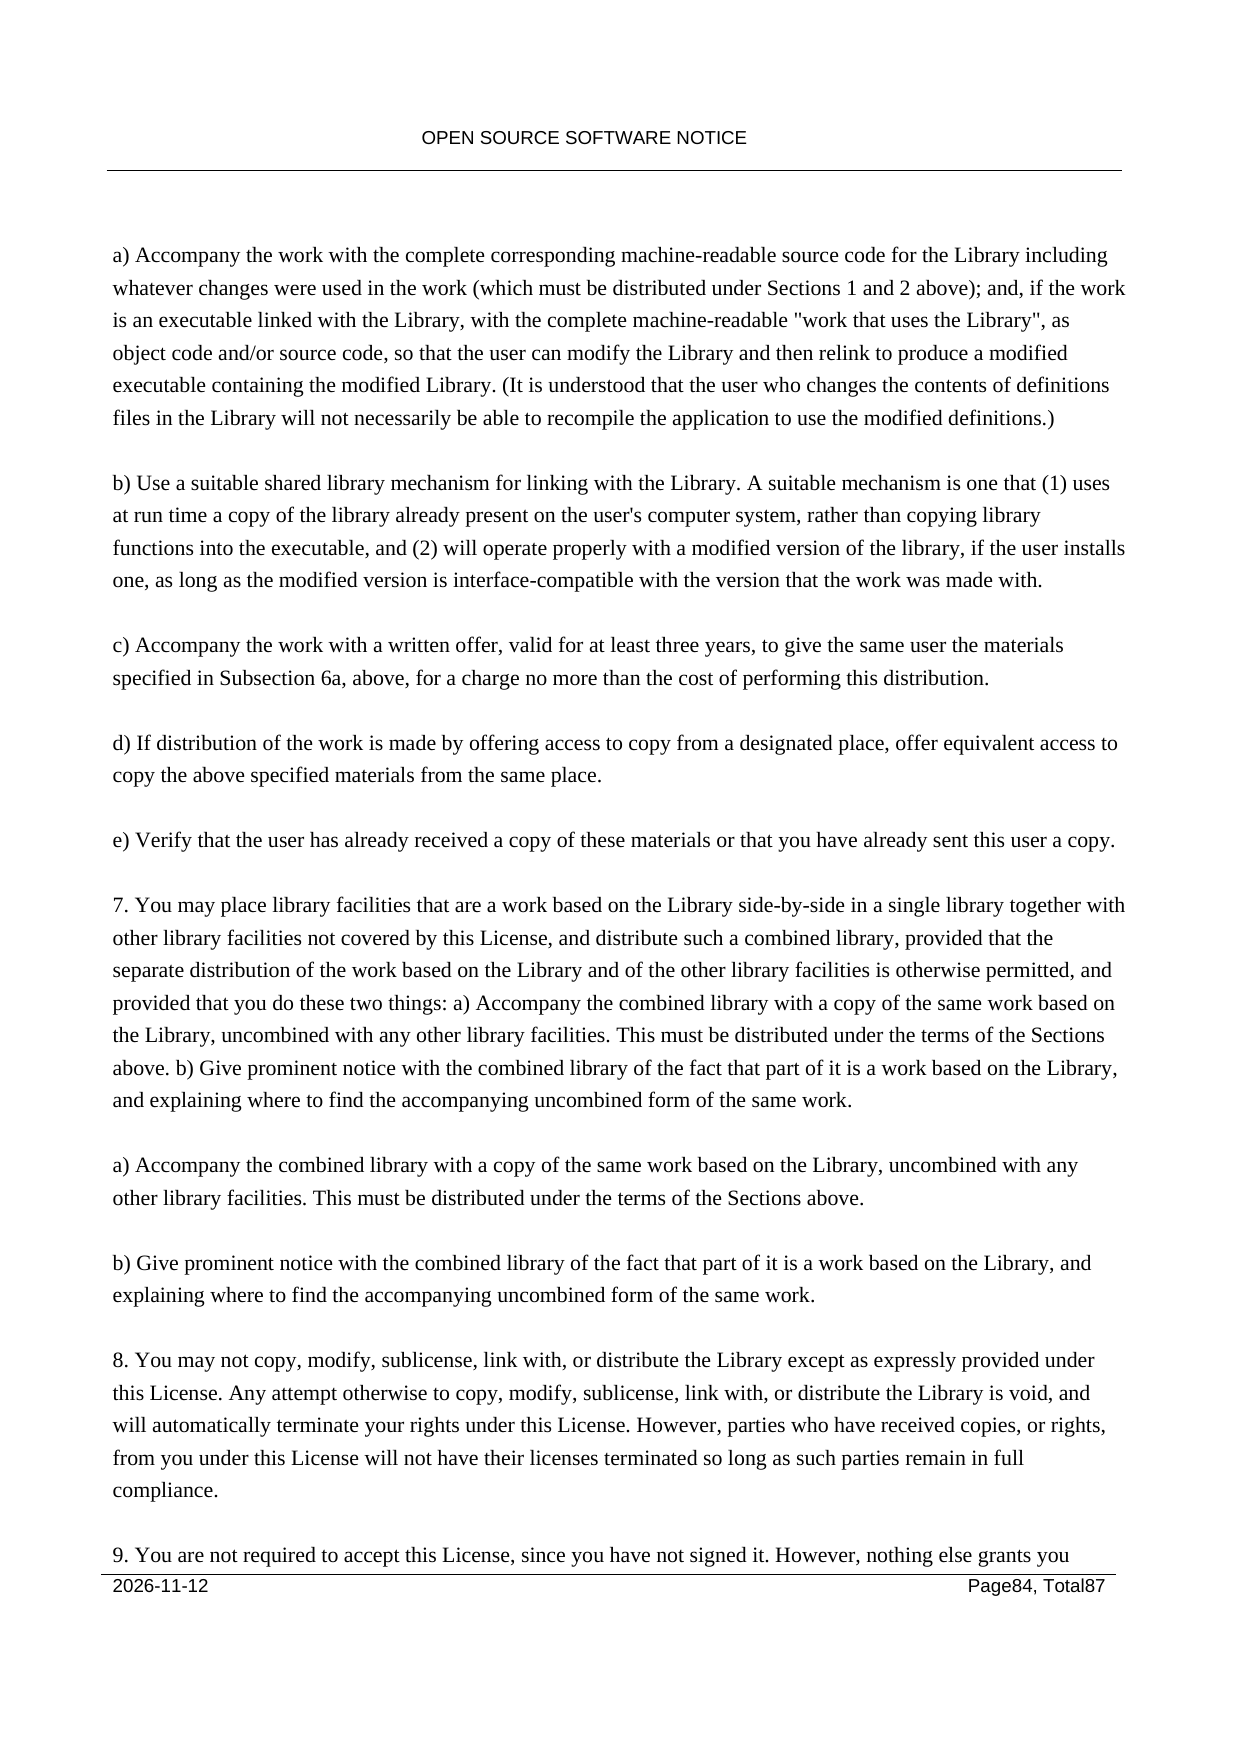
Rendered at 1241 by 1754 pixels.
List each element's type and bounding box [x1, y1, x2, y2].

text [112, 206, 1128, 1571]
